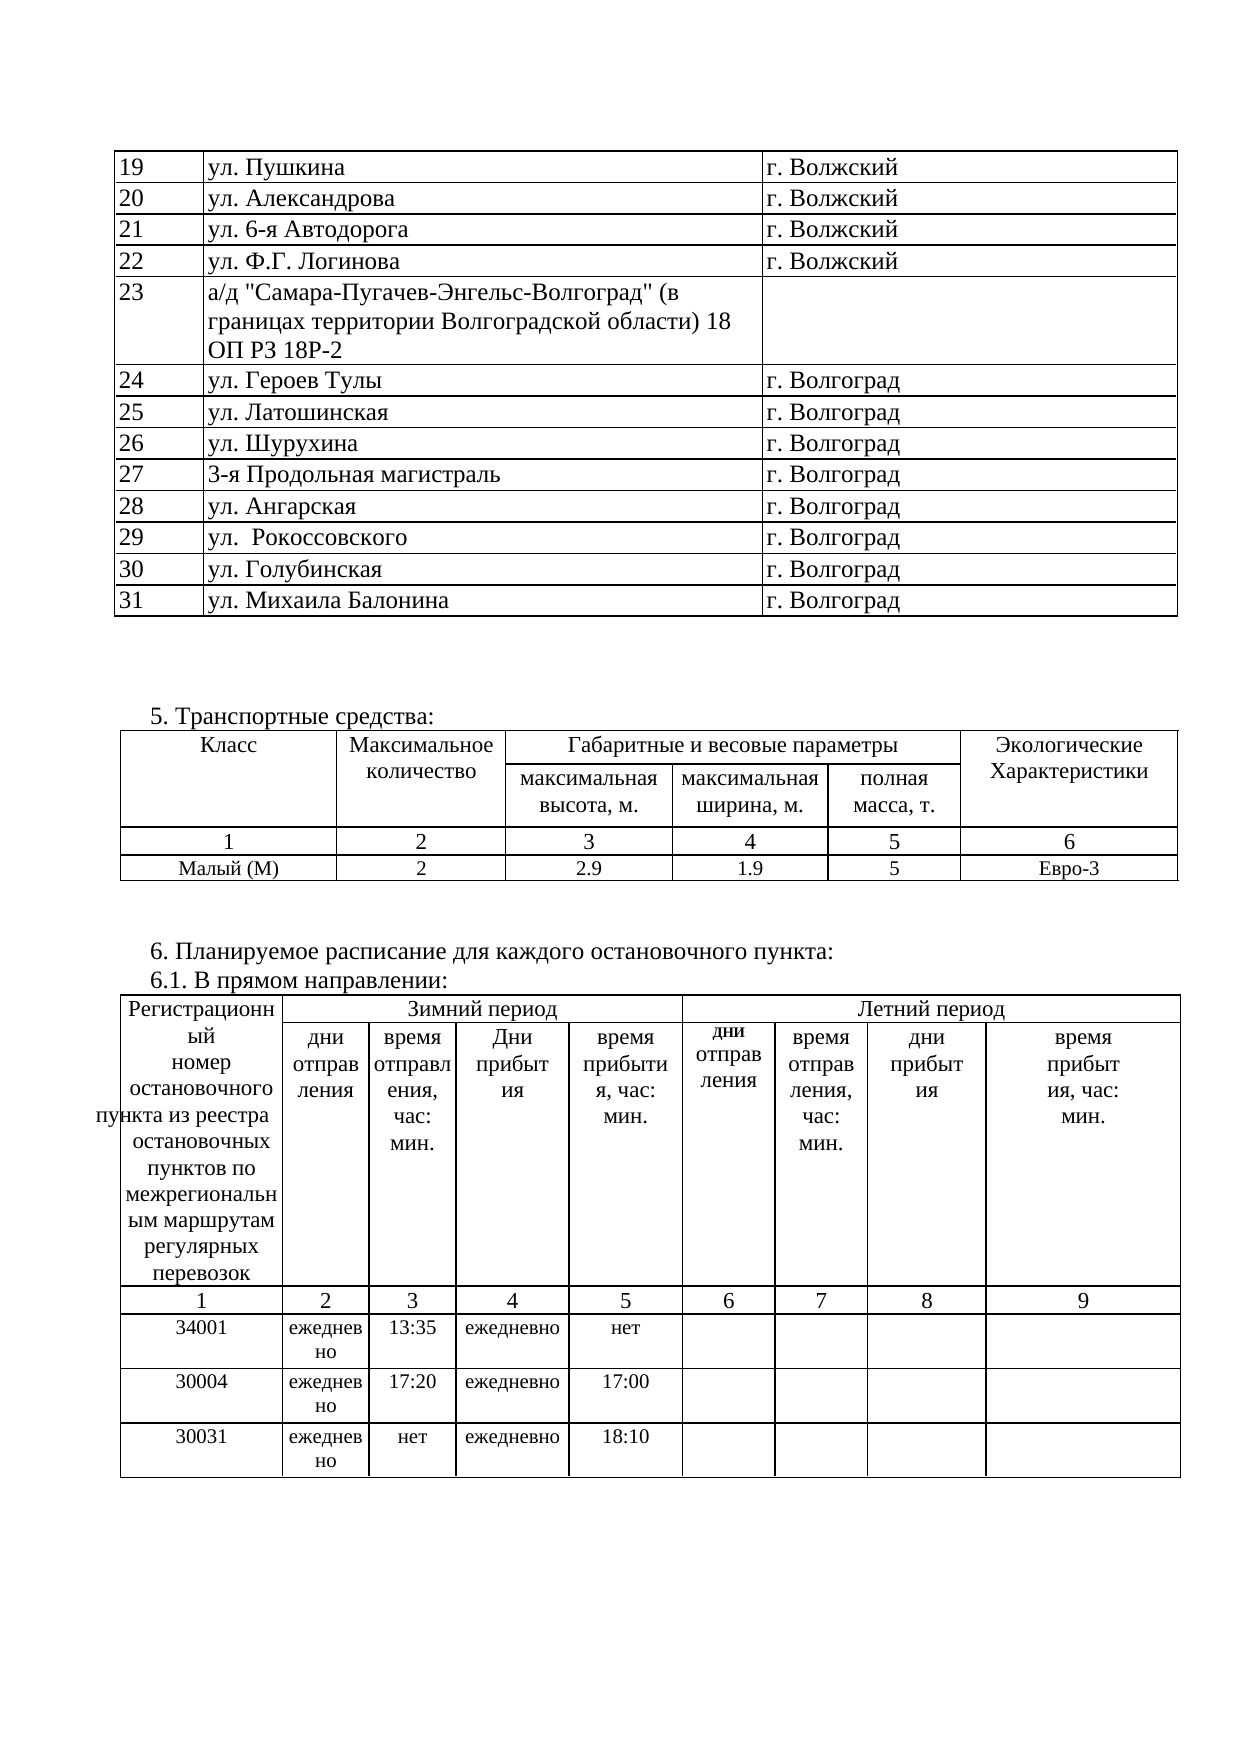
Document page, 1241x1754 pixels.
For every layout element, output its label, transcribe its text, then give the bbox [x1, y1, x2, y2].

table_cell 9 [987, 1287, 1180, 1313]
table_cell 6 [961, 828, 1177, 854]
table_cell 34001 [121, 1315, 282, 1368]
table_cell г. Волгоград [763, 490, 1177, 521]
table_cell 30031 [121, 1424, 282, 1476]
table_cell 17:00 [570, 1369, 682, 1422]
table_cell [683, 1369, 774, 1422]
table_cell 31 [115, 585, 203, 615]
table_cell 1 [121, 1287, 282, 1313]
table_cell 2 [337, 828, 505, 854]
table_cell 5 [829, 856, 960, 880]
table_header Зимний период [283, 996, 682, 1022]
table_cell Дни прибыт ия [457, 1023, 568, 1285]
table_cell [987, 1424, 1180, 1476]
table_cell максимальная ширина, м. [673, 765, 827, 826]
table_header Класс [121, 731, 336, 826]
table_cell г. Волгоград [763, 521, 1177, 552]
table_header Летний период [683, 996, 1180, 1022]
table_cell время прибыт ия, час: мин. [987, 1023, 1180, 1285]
table_cell 3 [370, 1287, 455, 1313]
table_cell ул. Рокоссовского [204, 523, 762, 552]
table_cell 1 [121, 828, 336, 854]
table_header Максимальное количество [337, 731, 505, 826]
table_cell а/д "Самара-Пугачев-Энгельс-Волгоград" (в границах территории Волгоградской области) 18 ОП РЗ 18Р-2 [204, 277, 762, 364]
table_cell 17:20 [370, 1369, 455, 1422]
table_cell 7 [776, 1287, 867, 1313]
table_cell 29 [115, 522, 203, 552]
table_cell ежедневно [457, 1315, 568, 1368]
table_cell ежедневно [283, 1424, 368, 1476]
table_cell 27 [115, 459, 203, 489]
table_cell Малый (М) [121, 856, 336, 880]
table_cell 18:10 [570, 1424, 682, 1476]
table_cell 5 [570, 1287, 682, 1313]
table_cell 24 [115, 365, 203, 395]
table_cell максимальная высота, м. [506, 765, 672, 826]
table_cell г. Волгоград [763, 427, 1177, 458]
table_cell ул. Латошинская [204, 397, 762, 427]
table_cell ежедневно [457, 1369, 568, 1422]
table_cell Евро-3 [961, 856, 1177, 880]
table_cell 30004 [121, 1369, 282, 1422]
table_cell г. Волгоград [763, 553, 1177, 584]
table_cell [683, 1424, 774, 1476]
table_cell [868, 1424, 985, 1476]
table_cell дни отправ ления [283, 1023, 368, 1285]
table_cell [987, 1315, 1180, 1368]
table_cell г. Волжский [763, 181, 1177, 213]
table_cell [987, 1369, 1180, 1422]
table_cell 1.9 [673, 856, 827, 880]
table_cell 6 [683, 1287, 774, 1313]
table_cell 2 [337, 856, 505, 880]
table_cell г. Волжский [763, 152, 1177, 181]
table_cell дни прибыт ия [868, 1023, 985, 1285]
table_cell г. Волжский [763, 244, 1177, 276]
table_cell нет [370, 1424, 455, 1476]
table_cell [763, 276, 1177, 364]
table_cell ул. 6-я Автодорога [204, 215, 762, 244]
table_cell 22 [115, 245, 203, 276]
table_header Габаритные и весовые параметры [506, 731, 960, 763]
table_cell [868, 1369, 985, 1422]
table_cell [776, 1315, 867, 1368]
text 6.1. В прямом направлении: [150, 965, 1090, 994]
table_cell 19 [115, 152, 203, 181]
table_cell 20 [115, 183, 203, 213]
table_cell [776, 1369, 867, 1422]
table_cell 26 [115, 428, 203, 458]
table_cell 2 [283, 1287, 368, 1313]
table_cell г. Волгоград [763, 584, 1177, 615]
table_cell [776, 1424, 867, 1476]
table_cell время отправл ения, час: мин. [370, 1023, 455, 1285]
table_cell 25 [115, 396, 203, 427]
table_cell г. Волжский [763, 213, 1177, 244]
table_header Экологические Характеристики [961, 731, 1177, 826]
table_cell 8 [868, 1287, 985, 1313]
table_cell 13:35 [370, 1315, 455, 1368]
table_cell ул. Пушкина [204, 152, 762, 181]
table_cell ежедневно [283, 1369, 368, 1422]
table_cell 4 [457, 1287, 568, 1313]
table_cell г. Волгоград [763, 458, 1177, 489]
table_cell время отправ ления, час: мин. [776, 1023, 867, 1285]
table_cell 3 [506, 828, 672, 854]
table_cell 28 [115, 491, 203, 521]
table_cell ул. Ангарская [204, 491, 762, 521]
table_cell 3-я Продольная магистраль [204, 460, 762, 489]
table_cell ул. Ф.Г. Логинова [204, 246, 762, 276]
table_cell ул. Героев Тулы [204, 365, 762, 395]
table_cell 23 [115, 277, 203, 364]
table_cell г. Волгоград [763, 364, 1177, 395]
table_cell ул. Михаила Балонина [204, 586, 762, 615]
table_cell 21 [115, 214, 203, 244]
table_cell время прибыти я, час: мин. [570, 1023, 682, 1285]
table_cell 30 [115, 554, 203, 584]
table_cell ул. Александрова [204, 183, 762, 213]
table_cell [868, 1315, 985, 1368]
table_cell ДНИ отправ ления [683, 1023, 774, 1285]
table_cell г. Волгоград [763, 395, 1177, 427]
text 6. Планируемое расписание для каждого остановочного пункта: [150, 936, 1090, 965]
table_cell 2.9 [506, 856, 672, 880]
table_cell 5 [829, 828, 960, 854]
table_cell нет [570, 1315, 682, 1368]
table_cell [683, 1315, 774, 1368]
table_cell полная масса, т. [829, 765, 960, 826]
table_cell ул. Голубинская [204, 554, 762, 584]
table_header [121, 996, 282, 1285]
table_cell ежедневно [457, 1424, 568, 1476]
table_cell ул. Шурухина [204, 428, 762, 458]
table_cell ежедневно [283, 1315, 368, 1368]
table_cell 4 [673, 828, 827, 854]
text 5. Транспортные средства: [150, 701, 1090, 729]
